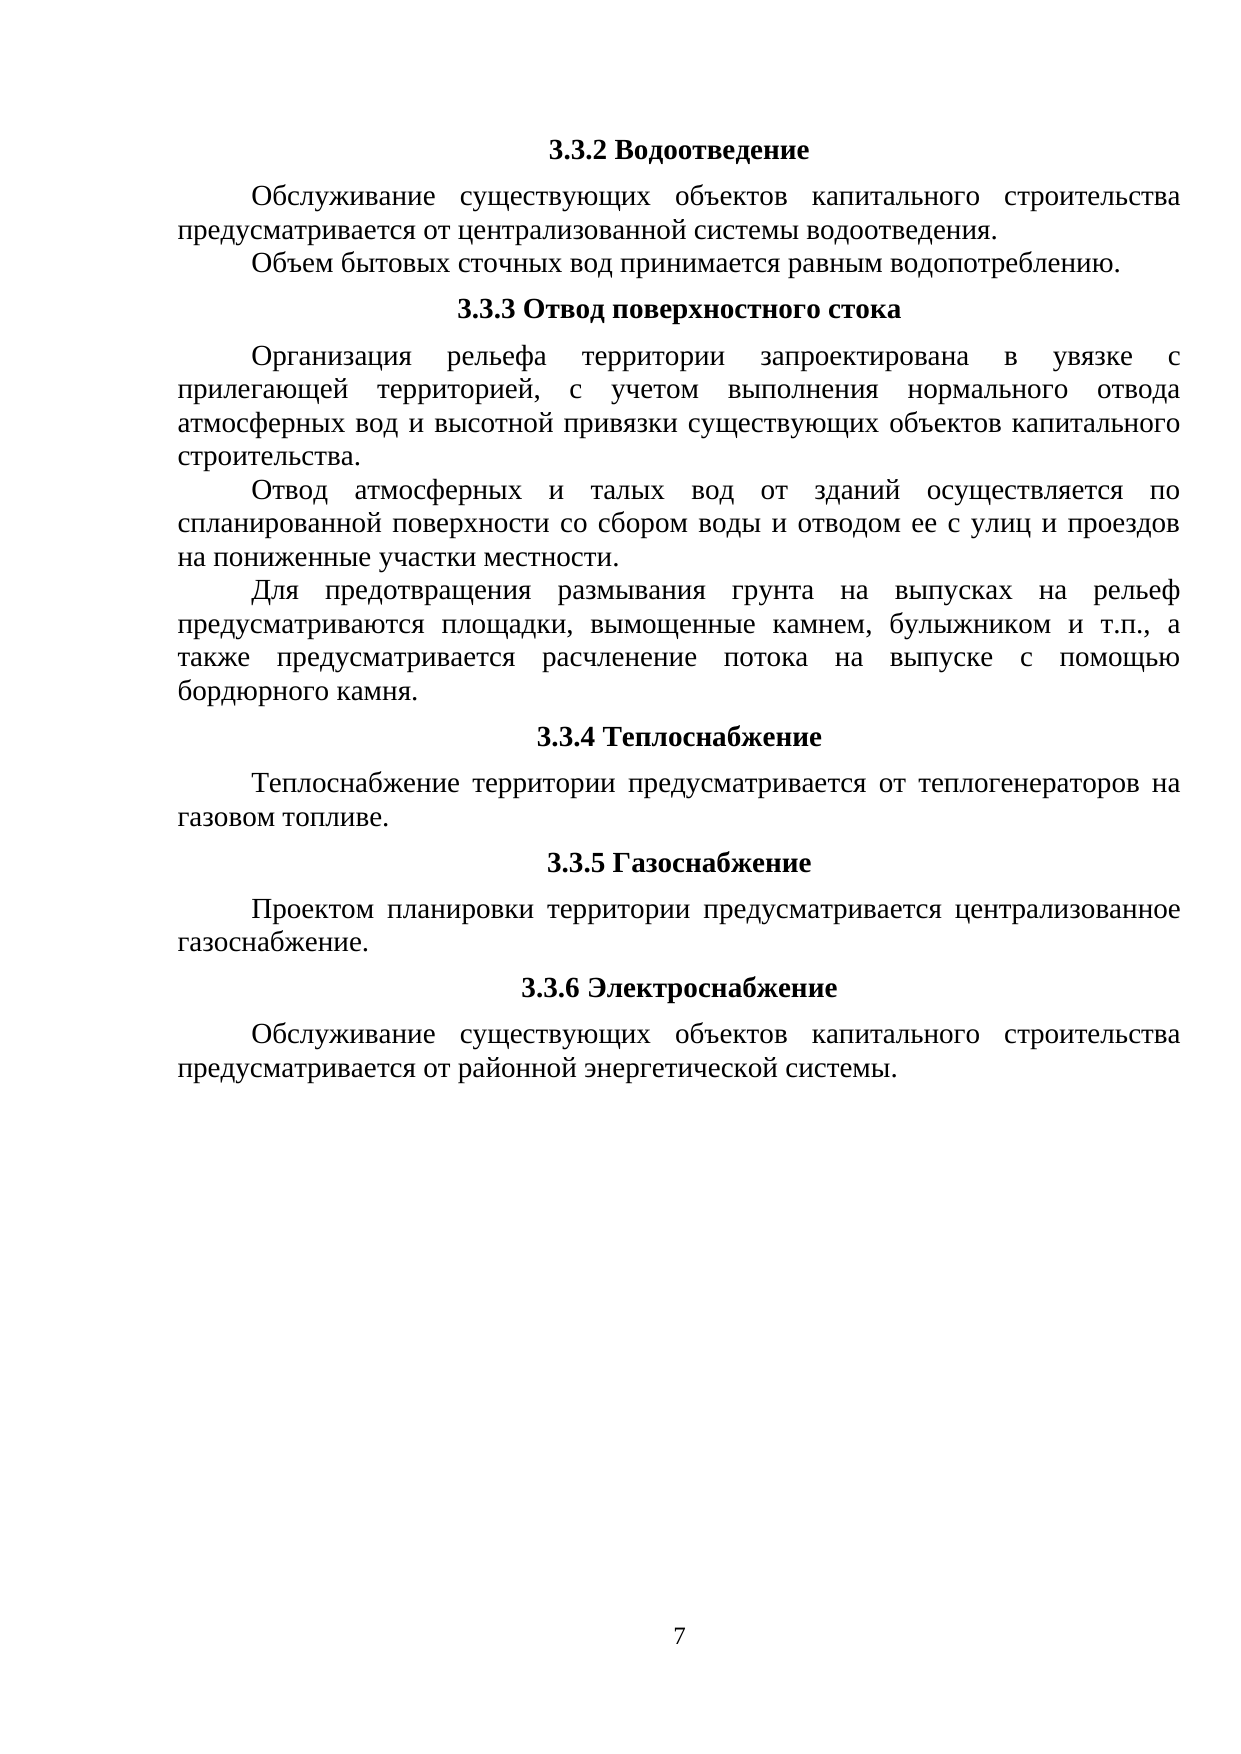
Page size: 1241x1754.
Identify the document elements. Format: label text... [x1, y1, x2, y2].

subtitle 3.3.5 Газоснабжение [177, 845, 1181, 878]
text Отвод атмосферных и талых вод от зданий осуществляется по спланированной поверхности со сбором воды и отводом ее с улиц и проездов на пониженные участки местности. [177, 472, 1181, 572]
text Проектом планировки территории предусматривается централизованное газоснабжение. [177, 891, 1181, 958]
text Объем бытовых сточных вод принимается равным водопотреблению. [177, 246, 1181, 279]
text Обслуживание существующих объектов капитального строительства предусматривается от районной энергетической системы. [177, 1016, 1181, 1083]
subtitle 3.3.6 Электроснабжение [177, 970, 1181, 1004]
subtitle 3.3.3 Отвод поверхностного стока [177, 292, 1181, 325]
subtitle 3.3.4 Теплоснабжение [177, 719, 1181, 753]
text Обслуживание существующих объектов капитального строительства предусматривается от централизованной системы водоотведения. [177, 178, 1181, 246]
text Для предотвращения размывания грунта на выпусках на рельеф предусматриваются площадки, вымощенные камнем, булыжником и т.п., а также предусматривается расчленение потока на выпуске с помощью бордюрного камня. [177, 572, 1181, 707]
subtitle 3.3.2 Водоотведение [177, 132, 1181, 166]
text Теплоснабжение территории предусматривается от теплогенераторов на газовом топливе. [177, 765, 1181, 832]
text Организация рельефа территории запроектирована в увязке с прилегающей территорией, с учетом выполнения нормального отвода атмосферных вод и высотной привязки существующих объектов капитального строительства. [177, 338, 1181, 472]
